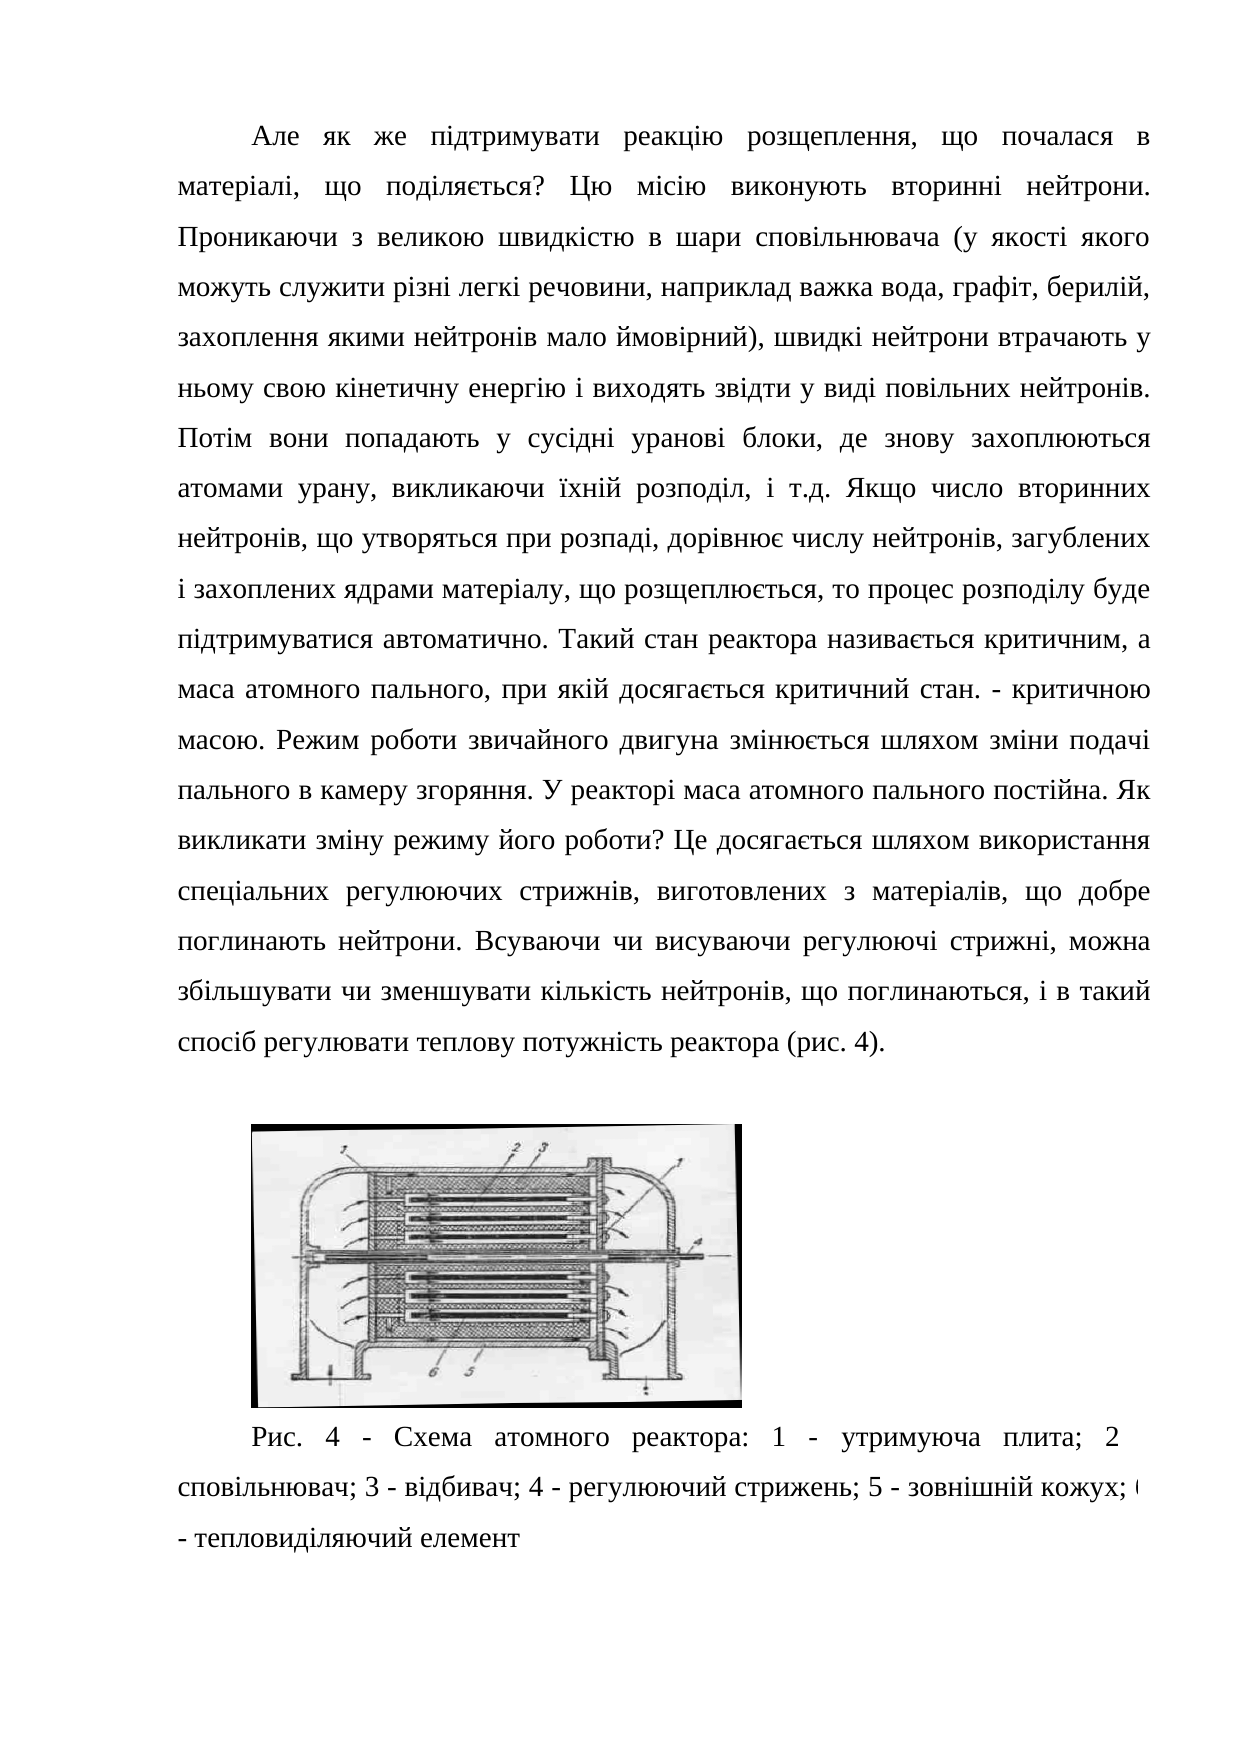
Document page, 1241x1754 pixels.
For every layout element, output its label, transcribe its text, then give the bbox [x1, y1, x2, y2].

text Але як же підтримувати реакцію розщеплення, що почалася в матеріалі, що поділяється? Цю місію виконують вторинні нейтрони. Проникаючи з великою швидкістю в шари сповільнювача (у якості якого можуть служити різні легкі речовини, наприклад важка вода, графіт, берилій, захоплення якими нейтронів мало ймовірний), швидкі нейтрони втрачають у ньому свою кінетичну енергію і виходять звідти у виді повільних нейтронів. Потім вони попадають у сусідні уранові блоки, де знову захоплюються атомами урану, викликаючи їхній розподіл, і т.д. Якщо число вторинних нейтронів, що утворяться при розпаді, дорівнює числу нейтронів, загублених і захоплених ядрами матеріалу, що розщеплюється, то процес розподілу буде підтримуватися автоматично. Такий стан реактора називається критичним, а маса атомного пального, при якій досягається критичний стан. - критичною масою. Режим роботи звичайного двигуна змінюється шляхом зміни подачі пального в камеру згоряння. У реакторі маса атомного пального постійна. Як викликати зміну режиму його роботи? Це досягається шляхом використання спеціальних регулюючих стрижнів, виготовлених з матеріалів, що добре поглинають нейтрони. Всуваючи чи висуваючи регулюючі стрижні, можна збільшувати чи зменшувати кількість нейтронів, що поглинаються, і в такий спосіб регулювати теплову потужність реактора (рис. 4). [177, 118, 1152, 1057]
text Рис. 4 - Схема атомного реактора: 1 - утримуюча плита; 2 - сповільнювач; 3 - відбивач; 4 - регулюючий стрижень; 5 - зовнішній кожух; б - тепловиділяючий елемент [177, 1419, 1138, 1553]
picture [251, 1124, 742, 1408]
